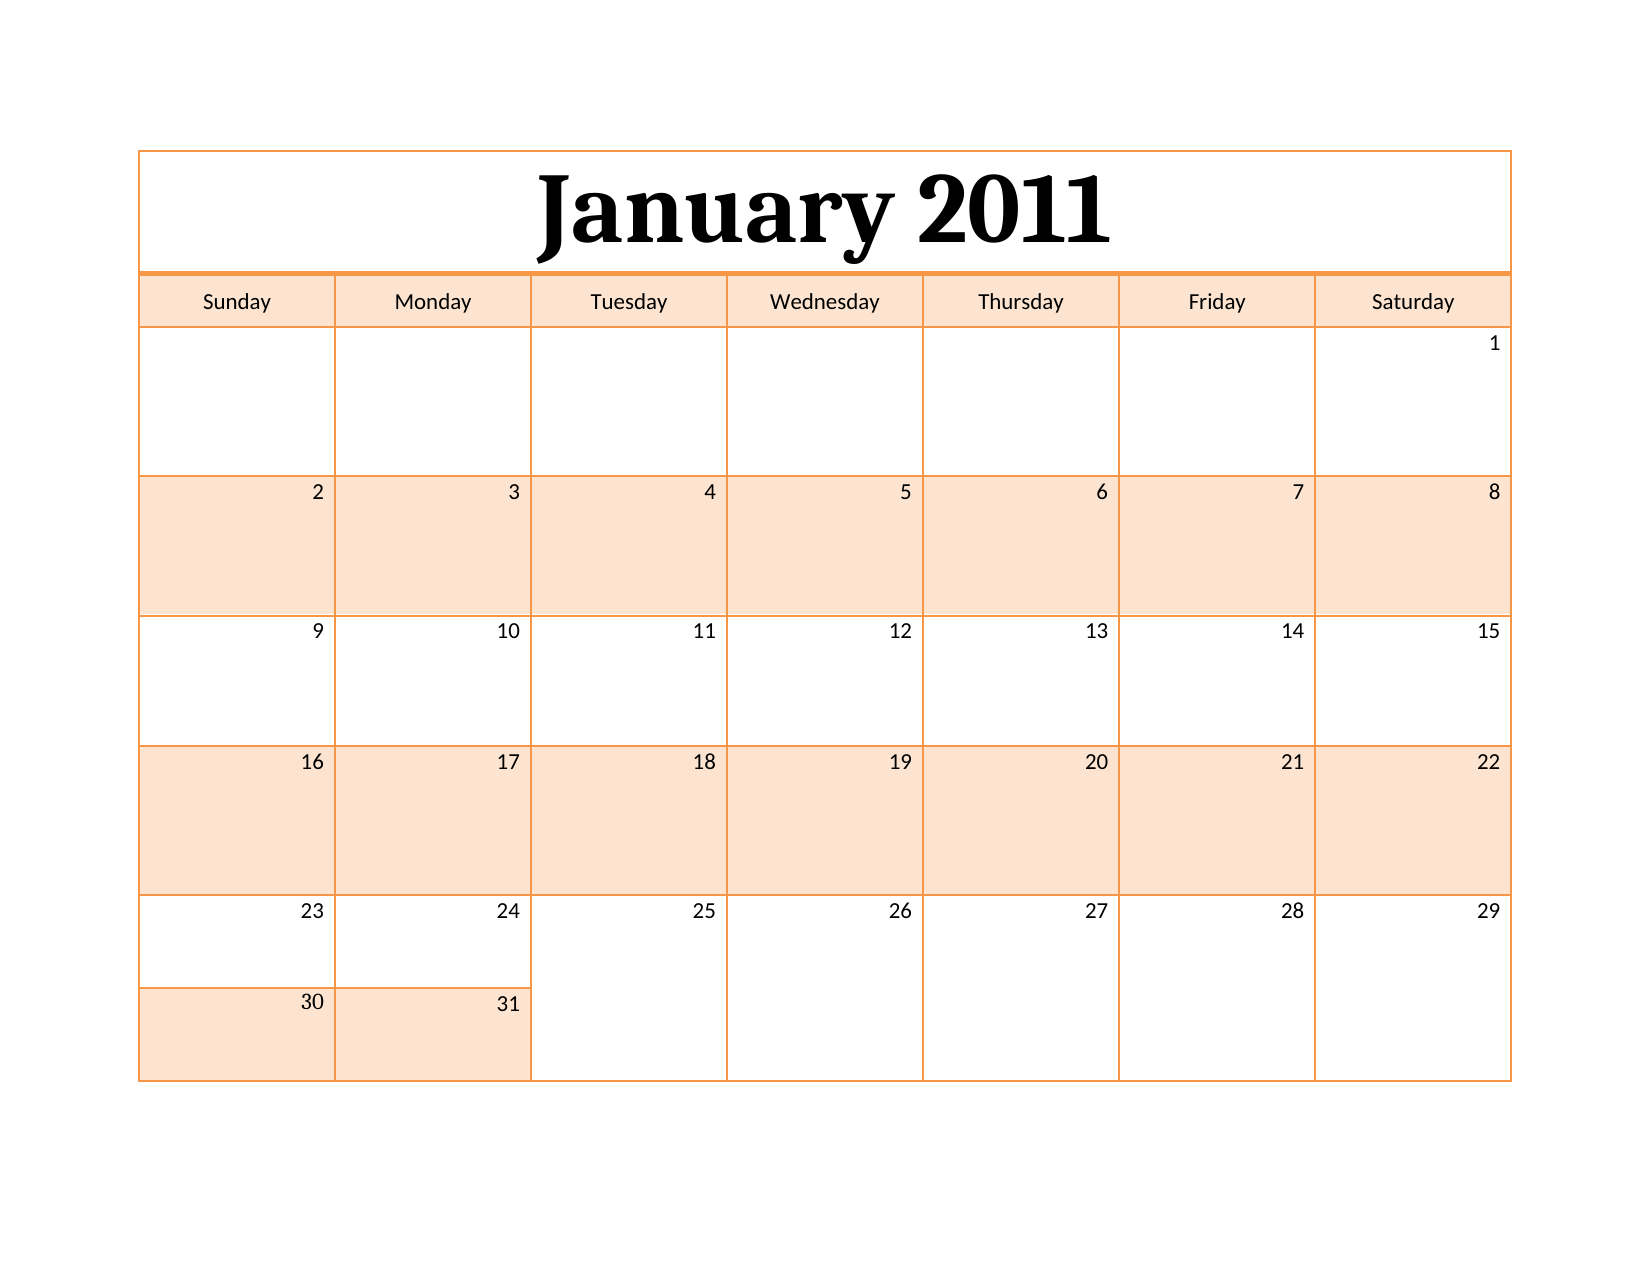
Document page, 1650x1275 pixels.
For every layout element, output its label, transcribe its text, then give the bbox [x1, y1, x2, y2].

table_cell 29 [1316, 896, 1510, 1080]
table_cell 10 [336, 617, 530, 745]
table_cell 13 [924, 617, 1118, 745]
table_cell Sunday [140, 276, 334, 326]
table_cell 22 [1316, 747, 1510, 894]
table_cell Friday [1120, 276, 1314, 326]
table_cell 21 [1120, 747, 1314, 894]
table_cell Monday [336, 276, 530, 326]
table_cell 24 [336, 896, 530, 987]
table_cell [924, 328, 1118, 475]
table_cell 7 [1120, 477, 1314, 614]
table_cell 18 [532, 747, 726, 894]
table_cell 30 [140, 989, 334, 1080]
table_cell 28 [1120, 896, 1314, 1080]
table_cell 2 [140, 477, 334, 614]
table_cell [336, 328, 530, 475]
table_cell 14 [1120, 617, 1314, 745]
table_cell 31 [336, 989, 530, 1080]
table_cell 16 [140, 747, 334, 894]
table_cell [532, 328, 726, 475]
table_cell 26 [728, 896, 922, 1080]
table_cell [140, 328, 334, 475]
table_cell 27 [924, 896, 1118, 1080]
table_cell 17 [336, 747, 530, 894]
table_header January 2011 [140, 152, 1510, 271]
table_cell 12 [728, 617, 922, 745]
table_cell 25 [532, 896, 726, 1080]
table_cell 20 [924, 747, 1118, 894]
table_cell 1 [1316, 328, 1510, 475]
table_cell 8 [1316, 477, 1510, 614]
table_cell 4 [532, 477, 726, 614]
table_cell Wednesday [728, 276, 922, 326]
table_cell [1120, 328, 1314, 475]
table_cell Saturday [1316, 276, 1510, 326]
table_cell 23 [140, 896, 334, 987]
table_cell Thursday [924, 276, 1118, 326]
table_cell 19 [728, 747, 922, 894]
table_cell 15 [1316, 617, 1510, 745]
table_cell 6 [924, 477, 1118, 614]
table_cell 5 [728, 477, 922, 614]
table_cell 3 [336, 477, 530, 614]
table_cell Tuesday [532, 276, 726, 326]
table_cell 9 [140, 617, 334, 745]
table_cell 11 [532, 617, 726, 745]
table_cell [728, 328, 922, 475]
